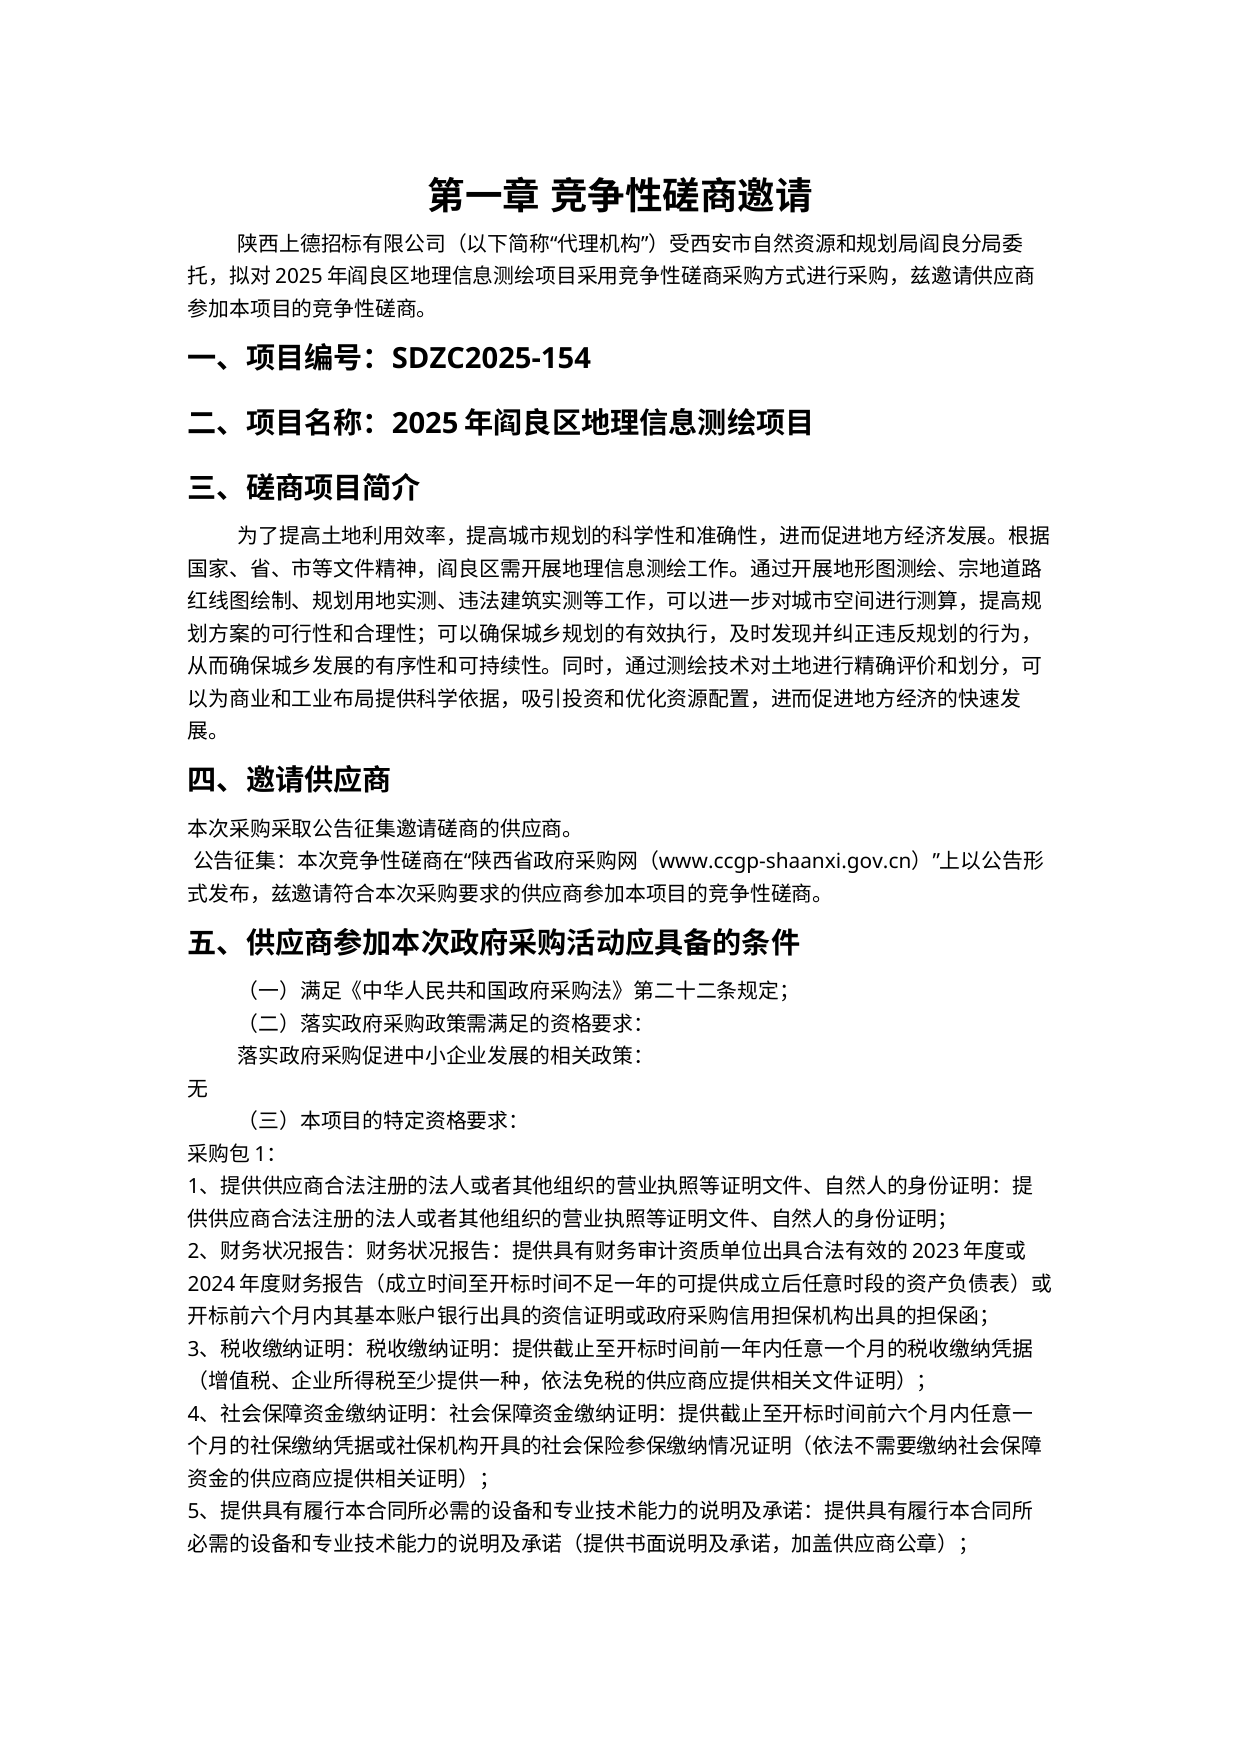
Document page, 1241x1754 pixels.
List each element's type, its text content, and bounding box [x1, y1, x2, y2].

text 采购包1： [187, 1137, 1053, 1169]
text （二）落实政府采购政策需满足的资格要求： [187, 1007, 1053, 1039]
text 2、财务状况报告：财务状况报告：提供具有财务审计资质单位出具合法有效的2023年度或2024年度财务报告（成立时间至开标时间不足一年的可提供成立后任意时段的资产负债表）或开标前六个月内其基本账户银行出具的资信证明或政府采购信用担保机构出具的担保函； [187, 1234, 1053, 1332]
text 为了提高土地利用效率，提高城市规划的科学性和准确性，进而促进地方经济发展。根据国家、省、市等文件精神，阎良区需开展地理信息测绘工作。通过开展地形图测绘、宗地道路红线图绘制、规划用地实测、违法建筑实测等工作，可以进一步对城市空间进行测算，提高规划方案的可行性和合理性；可以确保城乡规划的有效执行，及时发现并纠正违反规划的行为，从而确保城乡发展的有序性和可持续性。同时，通过测绘技术对土地进行精确评价和划分，可以为商业和工业布局提供科学依据，吸引投资和优化资源配置，进而促进地方经济的快速发展。 [187, 519, 1053, 747]
text 落实政府采购促进中小企业发展的相关政策： [187, 1039, 1053, 1072]
text 3、税收缴纳证明：税收缴纳证明：提供截止至开标时间前一年内任意一个月的税收缴纳凭据（增值税、企业所得税至少提供一种，依法免税的供应商应提供相关文件证明）； [187, 1332, 1053, 1397]
text 4、社会保障资金缴纳证明：社会保障资金缴纳证明：提供截止至开标时间前六个月内任意一个月的社保缴纳凭据或社保机构开具的社会保险参保缴纳情况证明（依法不需要缴纳社会保障资金的供应商应提供相关证明）； [187, 1397, 1053, 1494]
text 公告征集：本次竞争性磋商在“陕西省政府采购网（www.ccgp-shaanxi.gov.cn）”上以公告形式发布，兹邀请符合本次采购要求的供应商参加本项目的竞争性磋商。 [187, 844, 1053, 909]
text 三、磋商项目简介 [187, 454, 1053, 519]
text 二、项目名称：2025年阎良区地理信息测绘项目 [187, 389, 1053, 454]
text 5、提供具有履行本合同所必需的设备和专业技术能力的说明及承诺：提供具有履行本合同所必需的设备和专业技术能力的说明及承诺（提供书面说明及承诺，加盖供应商公章）； [187, 1494, 1053, 1559]
text 四、邀请供应商 [187, 747, 1053, 812]
text （三）本项目的特定资格要求： [187, 1104, 1053, 1137]
text 无 [187, 1072, 1053, 1104]
text 本次采购采取公告征集邀请磋商的供应商。 [187, 812, 1053, 844]
text 第一章 竞争性磋商邀请 [187, 162, 1053, 227]
text （一）满足《中华人民共和国政府采购法》第二十二条规定； [187, 974, 1053, 1007]
text 一、项目编号：SDZC2025-154 [187, 324, 1053, 389]
text 1、提供供应商合法注册的法人或者其他组织的营业执照等证明文件、自然人的身份证明：提供供应商合法注册的法人或者其他组织的营业执照等证明文件、自然人的身份证明； [187, 1169, 1053, 1234]
text 五、供应商参加本次政府采购活动应具备的条件 [187, 909, 1053, 974]
text 陕西上德招标有限公司（以下简称“代理机构”）受西安市自然资源和规划局阎良分局委托，拟对2025年阎良区地理信息测绘项目采用竞争性磋商采购方式进行采购，兹邀请供应商参加本项目的竞争性磋商。 [187, 227, 1053, 324]
